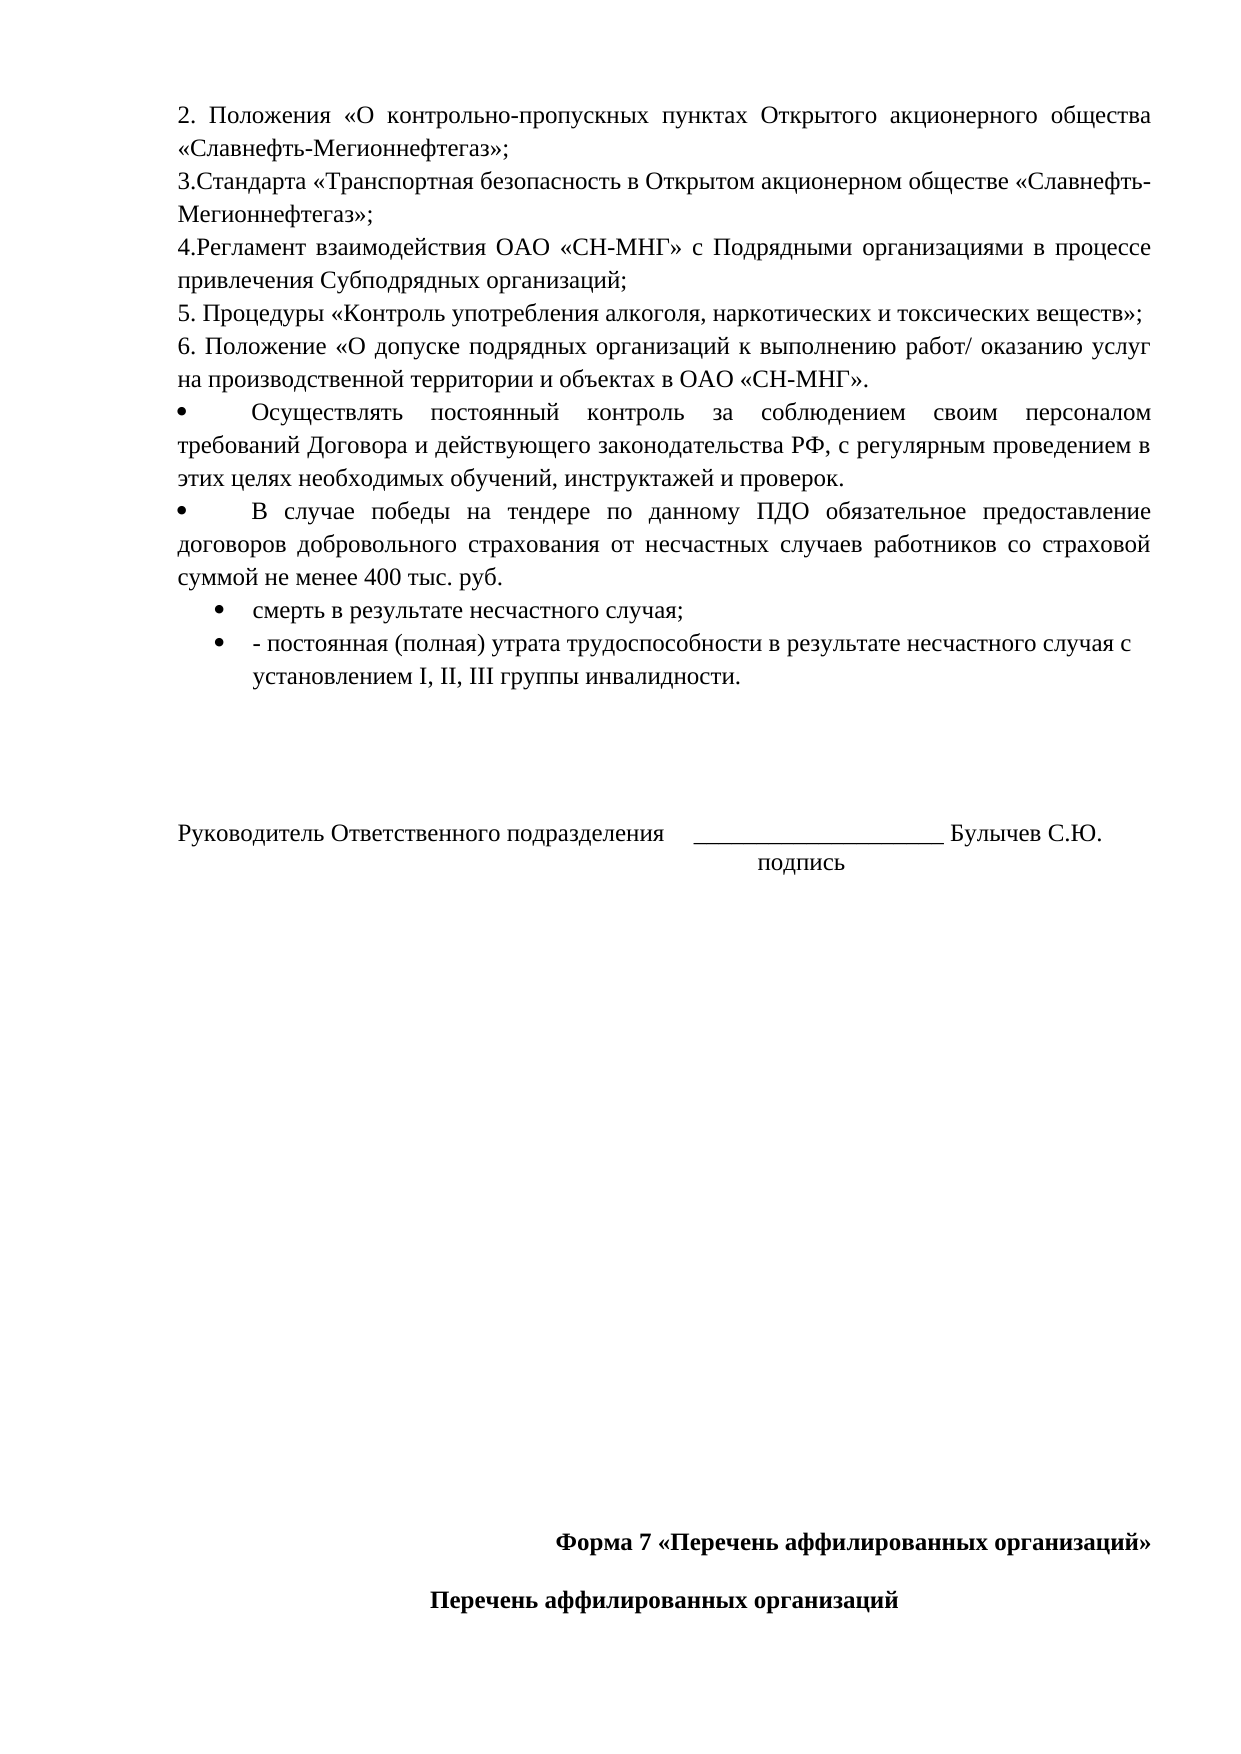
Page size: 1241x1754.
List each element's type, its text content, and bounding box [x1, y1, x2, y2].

text 6. Положение «О допуске подрядных организаций к выполнению работ/ оказанию услуг на производственной территории и объектах в ОАО «СН-МНГ». [177, 331, 1152, 393]
text Форма 7 «Перечень аффилированных организаций» [177, 1527, 1152, 1556]
text 5. Процедуры «Контроль употребления алкоголя, наркотических и токсических веществ»; [177, 298, 1152, 327]
text 3.Стандарта «Транспортная безопасность в Открытом акционерном обществе «Славнефть-Мегионнефтегаз»; [177, 166, 1152, 228]
list В случае победы на тендере по данному ПДО обязательное предоставление договоров добровольного страхования от несчастных случаев работников со страховой суммой не менее 400 тыс. руб. [177, 496, 1152, 591]
text 4.Регламент взаимодействия ОАО «СН-МНГ» с Подрядными организациями в процессе привлечения Субподрядных организаций; [177, 232, 1152, 294]
list - постоянная (полная) утрата трудоспособности в результате несчастного случая с установлением I, II, III группы инвалидности. [215, 628, 1152, 690]
list 2. Положения «О контрольно-пропускных пунктах Открытого акционерного общества «Славнефть-Мегионнефтегаз»; [177, 100, 1152, 162]
text подпись [620, 847, 1152, 876]
text Руководитель Ответственного подразделения ____________________ Булычев С.Ю. [177, 818, 1152, 847]
list смерть в результате несчастного случая; [215, 595, 1152, 624]
text Перечень аффилированных организаций [177, 1585, 1152, 1614]
list Осуществлять постоянный контроль за соблюдением своим персоналом требований Договора и действующего законодательства РФ, с регулярным проведением в этих целях необходимых обучений, инструктажей и проверок. [177, 397, 1152, 492]
